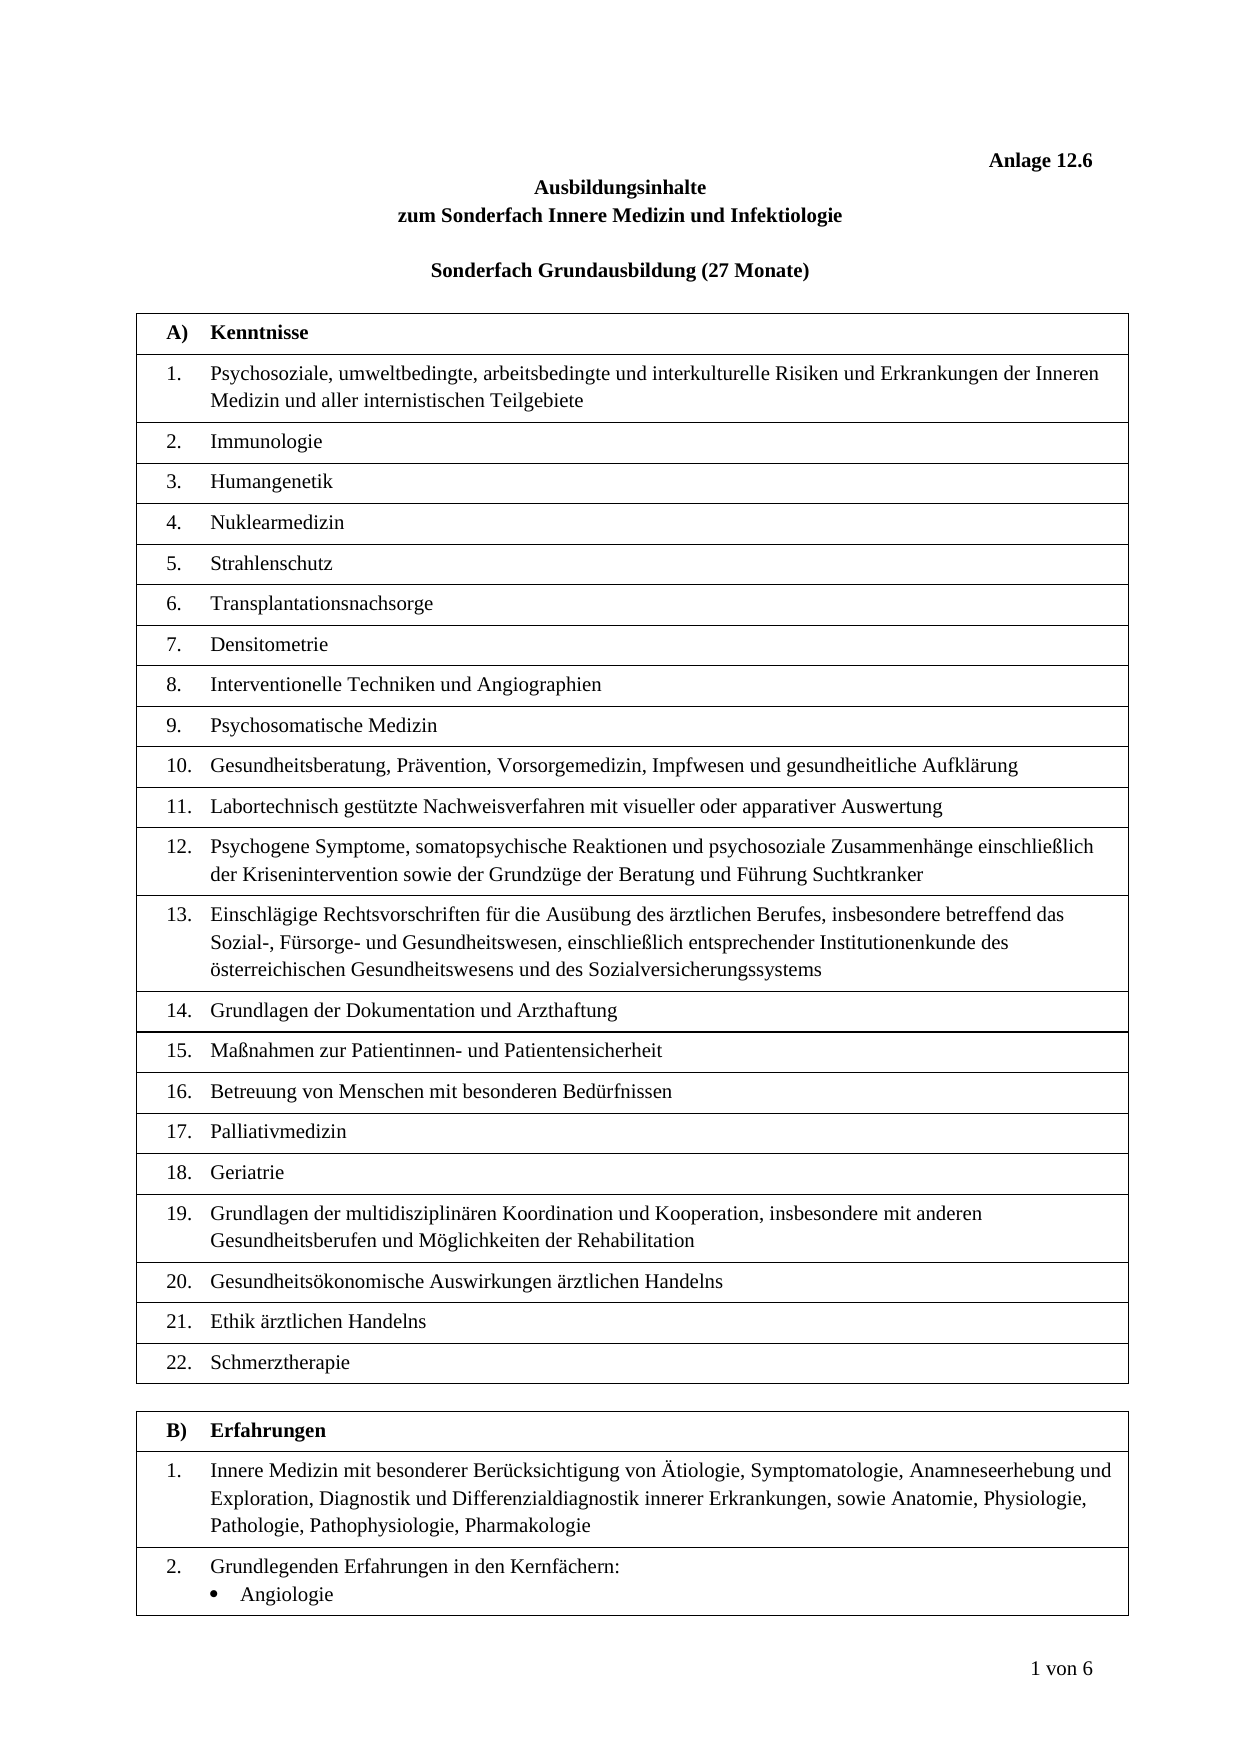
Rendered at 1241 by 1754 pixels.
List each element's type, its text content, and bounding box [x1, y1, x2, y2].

table_cell Einschlägige Rechtsvorschriften für die Ausübung des ärztlichen Berufes, insbesondere betreffend das Sozial-, Fürsorge- und Gesundheitswesen, einschließlich entsprechender Institutionenkunde des österreichischen Gesundheitswesens und des Sozialversicherungssystems [137, 896, 1128, 991]
table_cell Gesundheitsökonomische Auswirkungen ärztlichen Handelns [137, 1263, 1128, 1302]
table_cell Densitometrie [137, 626, 1128, 665]
table_cell Innere Medizin mit besonderer Berücksichtigung von Ätiologie, Symptomatologie, Anamneseerhebung und Exploration, Diagnostik und Differenzialdiagnostik innerer Erkrankungen, sowie Anatomie, Physiologie, Pathologie, Pathophysiologie, Pharmakologie [137, 1452, 1128, 1547]
table_cell Interventionelle Techniken und Angiographien [137, 666, 1128, 706]
table_cell Psychosomatische Medizin [137, 707, 1128, 746]
table_cell Psychosoziale, umweltbedingte, arbeitsbedingte und interkulturelle Risiken und Erkrankungen der Inneren Medizin und aller internistischen Teilgebiete [137, 355, 1128, 422]
table_cell Grundlagen der multidisziplinären Koordination und Kooperation, insbesondere mit anderen Gesundheitsberufen und Möglichkeiten der Rehabilitation [137, 1195, 1128, 1262]
text zum Sonderfach Innere Medizin und Infektiologie [148, 203, 1093, 227]
table_cell Immunologie [137, 423, 1128, 462]
text Sonderfach Grundausbildung (27 Monate) [148, 258, 1093, 282]
table_cell Transplantationsnachsorge [137, 585, 1128, 624]
table_cell Maßnahmen zur Patientinnen- und Patientensicherheit [137, 1033, 1128, 1072]
table_cell Palliativmedizin [137, 1114, 1128, 1153]
table_cell Gesundheitsberatung, Prävention, Vorsorgemedizin, Impfwesen und gesundheitliche Aufklärung [137, 747, 1128, 787]
table_cell Strahlenschutz [137, 545, 1128, 584]
table_cell Geriatrie [137, 1154, 1128, 1193]
table_cell Schmerztherapie [137, 1344, 1128, 1383]
table_cell Labortechnisch gestützte Nachweisverfahren mit visueller oder apparativer Auswertung [137, 788, 1128, 827]
table_cell Betreuung von Menschen mit besonderen Bedürfnissen [137, 1073, 1128, 1112]
table_cell Grundlagen der Dokumentation und Arzthaftung [137, 992, 1128, 1031]
text Anlage 12.6 [148, 148, 1093, 172]
table_cell Humangenetik [137, 464, 1128, 503]
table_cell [137, 1548, 1128, 1615]
table_header B) Erfahrungen [137, 1412, 1128, 1451]
table_cell Psychogene Symptome, somatopsychische Reaktionen und psychosoziale Zusammenhänge einschließlich der Krisenintervention sowie der Grundzüge der Beratung und Führung Suchtkranker [137, 828, 1128, 895]
table_cell Nuklearmedizin [137, 504, 1128, 543]
table_cell Ethik ärztlichen Handelns [137, 1303, 1128, 1343]
text Ausbildungsinhalte [148, 175, 1093, 199]
table_header A) Kenntnisse [137, 314, 1128, 354]
